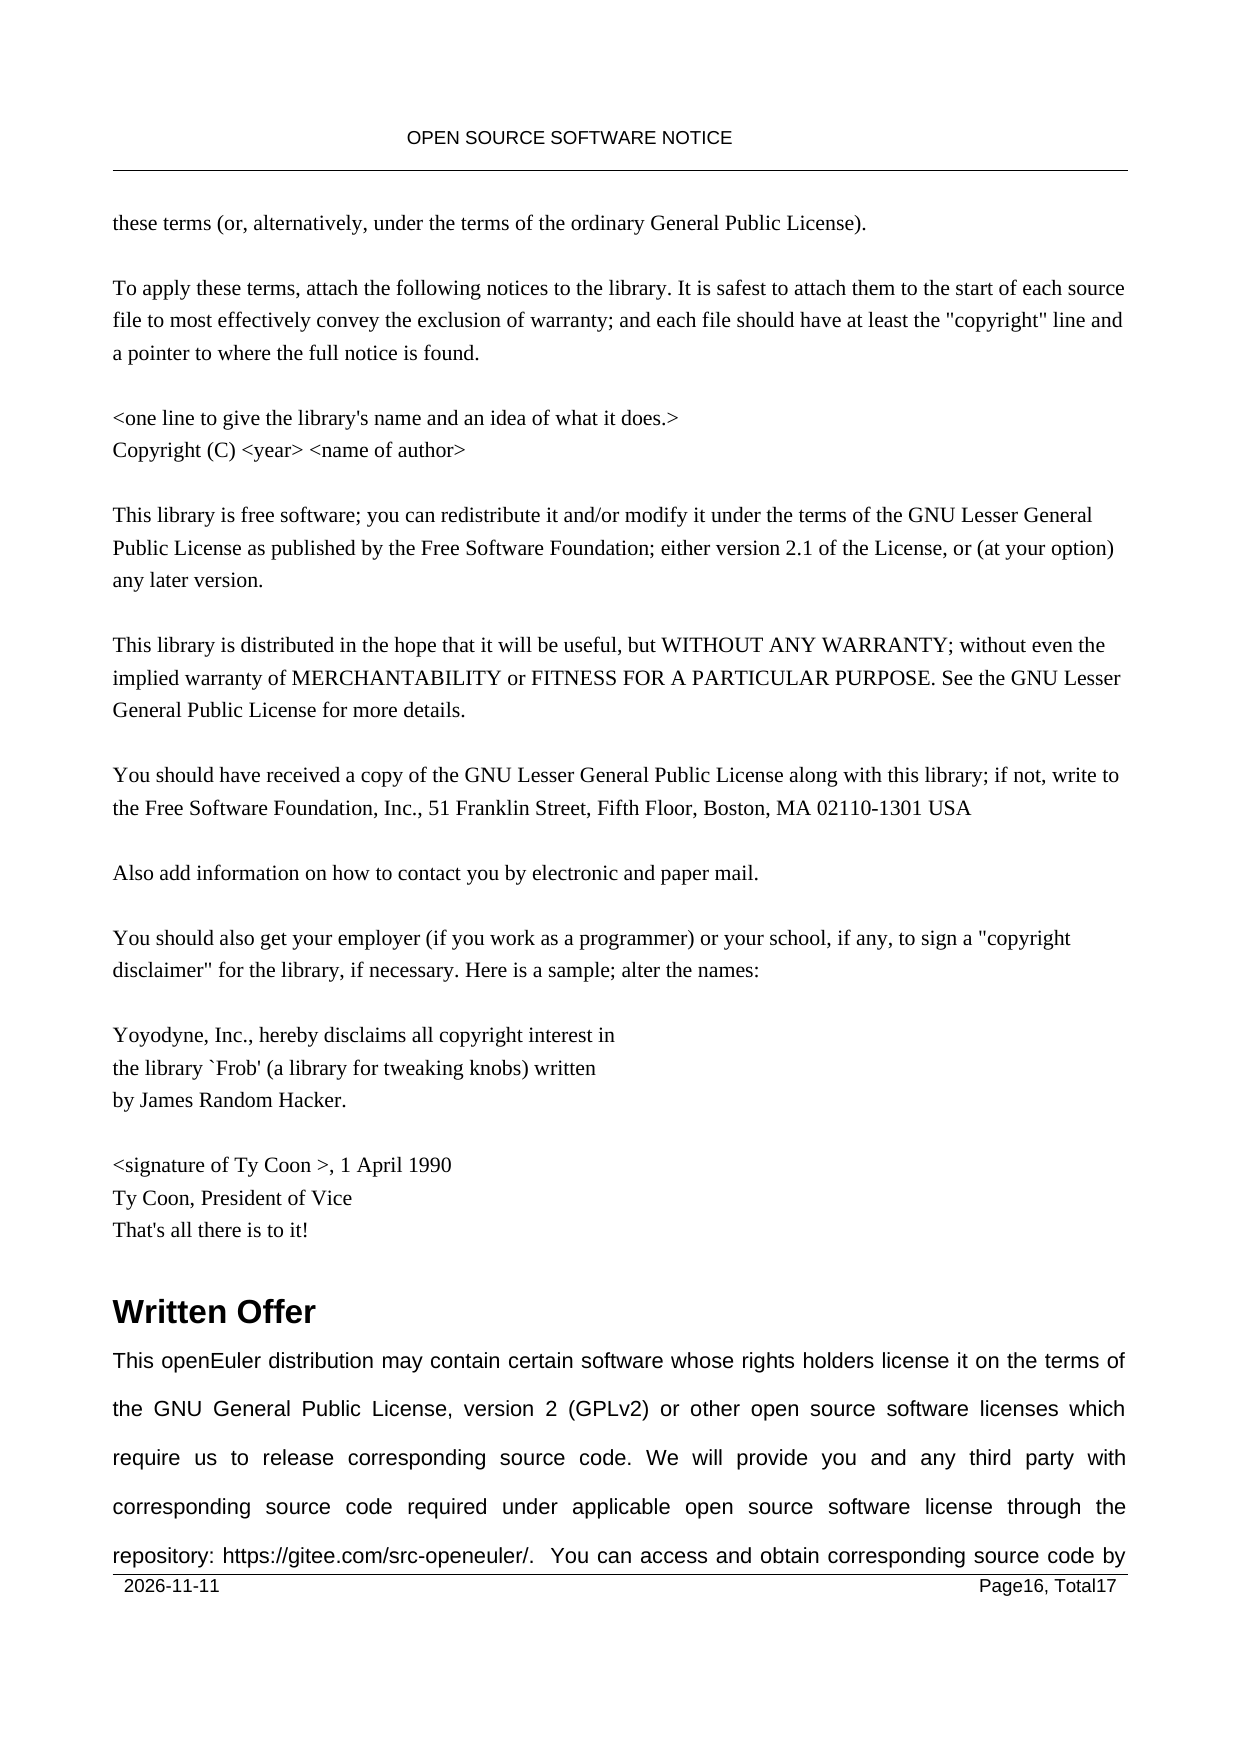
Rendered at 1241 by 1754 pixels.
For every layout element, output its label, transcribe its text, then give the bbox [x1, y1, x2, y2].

text Also add information on how to contact you by electronic and paper mail. [112, 856, 1128, 889]
text This library is free software; you can redistribute it and/or modify it under the terms of the GNU Lesser General Public License as published by the Free Software Foundation; either version 2.1 of the License, or (at your option) any later version. [112, 499, 1128, 596]
text This library is distributed in the hope that it will be useful, but WITHOUT ANY WARRANTY; without even the implied warranty of MERCHANTABILITY or FITNESS FOR A PARTICULAR PURPOSE. See the GNU Lesser General Public License for more details. [112, 629, 1128, 726]
text the library `Frob' (a library for tweaking knobs) written [112, 1051, 1128, 1084]
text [112, 206, 1128, 239]
text Ty Coon, President of Vice [112, 1181, 1128, 1214]
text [112, 1344, 1128, 1571]
text You should have received a copy of the GNU Lesser General Public License along with this library; if not, write to the Free Software Foundation, Inc., 51 Franklin Street, Fifth Floor, Boston, MA 02110-1301 USA [112, 759, 1128, 824]
text To apply these terms, attach the following notices to the library. It is safest to attach them to the start of each source file to most effectively convey the exclusion of warranty; and each file should have at least the "copyright" line and a pointer to where the full notice is found. [112, 271, 1128, 369]
text Yoyodyne, Inc., hereby disclaims all copyright interest in [112, 1019, 1128, 1051]
text That's all there is to it! [112, 1214, 1128, 1279]
text <one line to give the library's name and an idea of what it does.> [112, 401, 1128, 434]
text You should also get your employer (if you work as a programmer) or your school, if any, to sign a "copyright disclaimer" for the library, if necessary. Here is a sample; alter the names: [112, 921, 1128, 986]
text Written Offer [112, 1279, 1128, 1344]
text <signature of Ty Coon >, 1 April 1990 [112, 1149, 1128, 1181]
text by James Random Hacker. [112, 1084, 1128, 1116]
text Copyright (C) <year> <name of author> [112, 434, 1128, 466]
